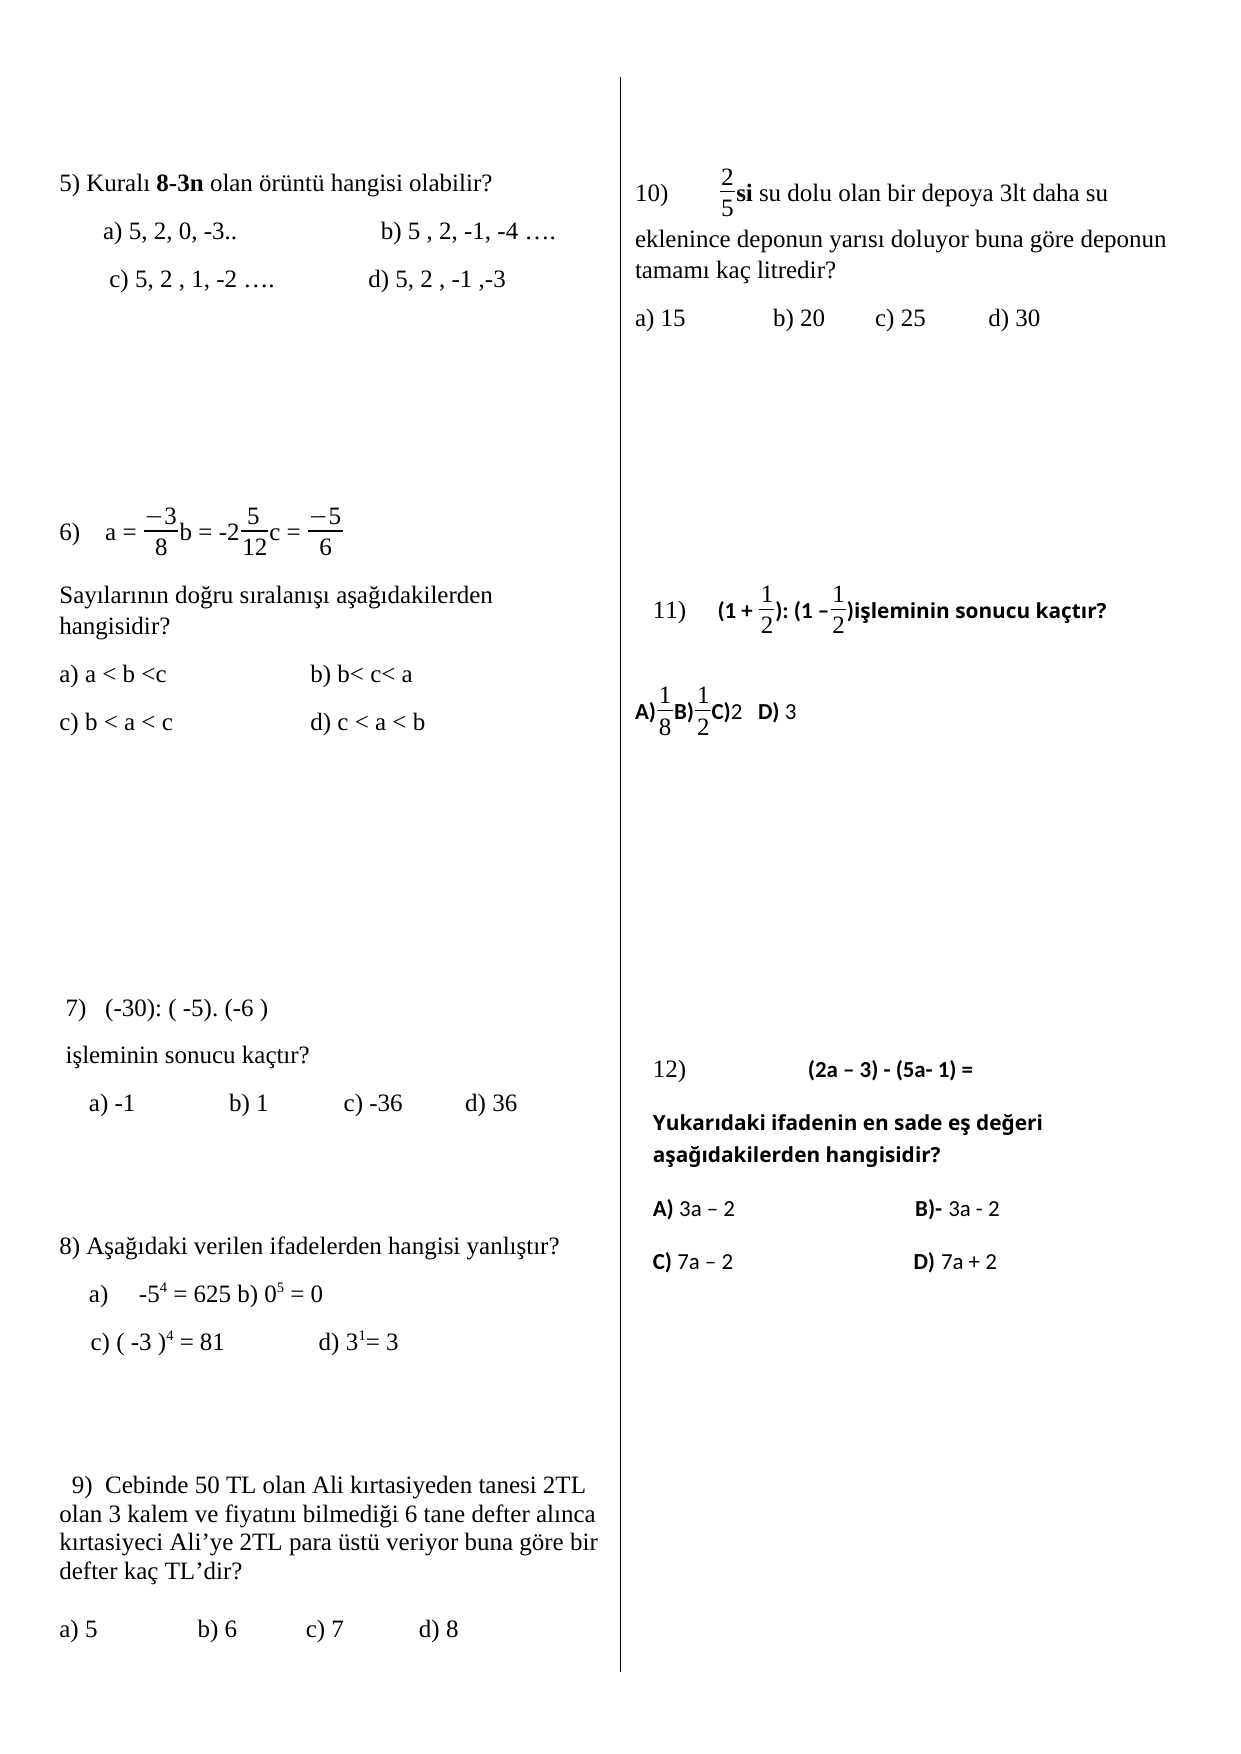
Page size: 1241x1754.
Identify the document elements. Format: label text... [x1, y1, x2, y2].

text c) ( -3 )4 = 81 d) 31= 3 [59, 1327, 605, 1356]
text 10) si su dolu olan bir depoya 3lt daha su eklenince deponun yarısı doluyor buna göre deponun tamamı kaç litredir? [635, 163, 1181, 284]
text Sayılarının doğru sıralanışı aşağıdakilerden hangisidir? [59, 580, 605, 640]
text 11) (1 + ): (1 –)işleminin sonucu kaçtır? [653, 581, 1199, 639]
text 12) (2a – 3) - (5a- 1) = [653, 1054, 1199, 1083]
list -54 = 625 b) 05 = 0 [89, 1279, 605, 1308]
text 6) a = b = -2c = [59, 502, 605, 561]
text a) a < b <c b) b< c< a [59, 659, 605, 688]
text 5) Kuralı 8-3n olan örüntü hangisi olabilir? [59, 168, 605, 197]
text a) 5 b) 6 c) 7 d) 8 [59, 1614, 605, 1642]
text 7) (-30): ( -5). (-6 ) [59, 993, 605, 1022]
text A)B)C)2 D) 3 [635, 586, 1181, 741]
text a) 15 b) 20 c) 25 d) 30 [635, 303, 1181, 332]
text Yukarıdaki ifadenin en sade eş değeri aşağıdakilerden hangisidir? [653, 1108, 1199, 1169]
text C) 7a – 2 D) 7a + 2 [653, 1247, 1199, 1275]
text 9) Cebinde 50 TL olan Ali kırtasiyeden tanesi 2TL olan 3 kalem ve fiyatını bilmediği 6 tane defter alınca kırtasiyeci Ali’ye 2TL para üstü veriyor buna göre bir defter kaç TL’dir? [59, 1470, 605, 1585]
text A) 3a – 2 B)- 3a - 2 [653, 1194, 1199, 1222]
text a) -1 b) 1 c) -36 d) 36 [89, 1088, 605, 1117]
text c) 5, 2 , 1, -2 …. d) 5, 2 , -1 ,-3 [59, 264, 605, 292]
text c) b < a < c d) c < a < b [59, 707, 605, 735]
text a) 5, 2, 0, -3.. b) 5 , 2, -1, -4 …. [59, 216, 605, 245]
text 8) Aşağıdaki verilen ifadelerden hangisi yanlıştır? [59, 1231, 605, 1260]
text işleminin sonucu kaçtır? [59, 1041, 605, 1069]
